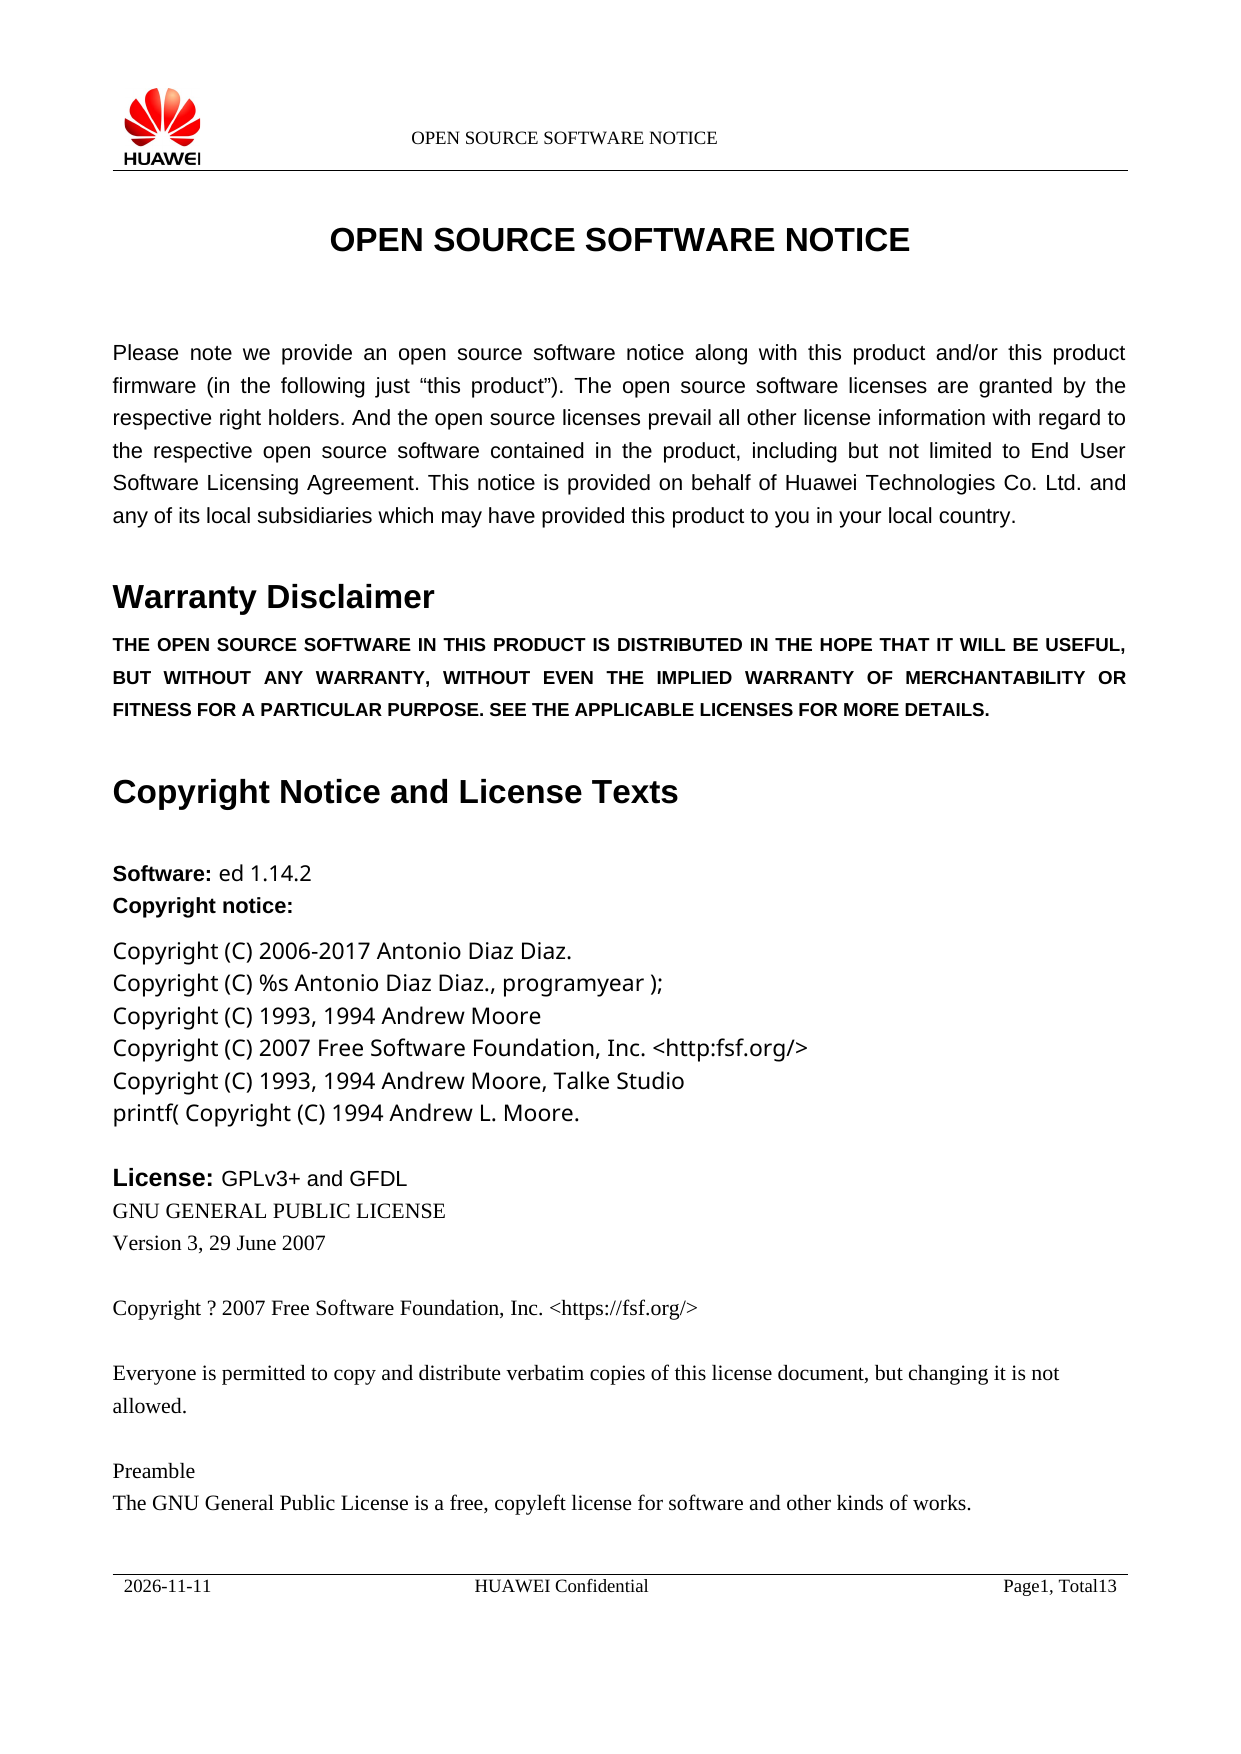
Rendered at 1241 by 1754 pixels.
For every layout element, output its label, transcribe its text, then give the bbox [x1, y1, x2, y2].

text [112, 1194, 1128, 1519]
text Copyright notice: [112, 889, 1128, 921]
text OPEN SOURCE SOFTWARE NOTICE [112, 206, 1128, 271]
text The open source software in this product is distributed in the hope that it will be useful, but WITHOUT ANY WARRANTY, without even the implied warranty of MERCHANTABILITY or FITNESS FOR A PARTICULAR PURPOSE. See the applicable licenses for more details. [112, 629, 1128, 726]
text Warranty Disclaimer [112, 564, 1128, 629]
text License: GPLv3+ and GFDL [112, 1161, 1128, 1194]
title Software: ed 1.14.2 [112, 856, 1128, 889]
text Please note we provide an open source software notice along with this product and/or this product firmware (in the following just “this product”). The open source software licenses are granted by the respective right holders. And the open source licenses prevail all other license information with regard to the respective open source software contained in the product, including but not limited to End User Software Licensing Agreement. This notice is provided on behalf of Huawei Technologies Co. Ltd. and any of its local subsidiaries which may have provided this product to you in your local country. [112, 336, 1128, 531]
picture [124, 88, 201, 165]
text Copyright (C) 2006-2017 Antonio Diaz Diaz. Copyright (C) %s Antonio Diaz Diaz., programyear ); Copyright (C) 1993, 1994 Andrew Moore Copyright (C) 2007 Free Software Foundation, Inc. <http:fsf.org/> Copyright (C) 1993, 1994 Andrew Moore, Talke Studio printf( Copyright (C) 1994 Andrew L. Moore. [112, 934, 1128, 1161]
text Copyright Notice and License Texts [112, 759, 1128, 824]
